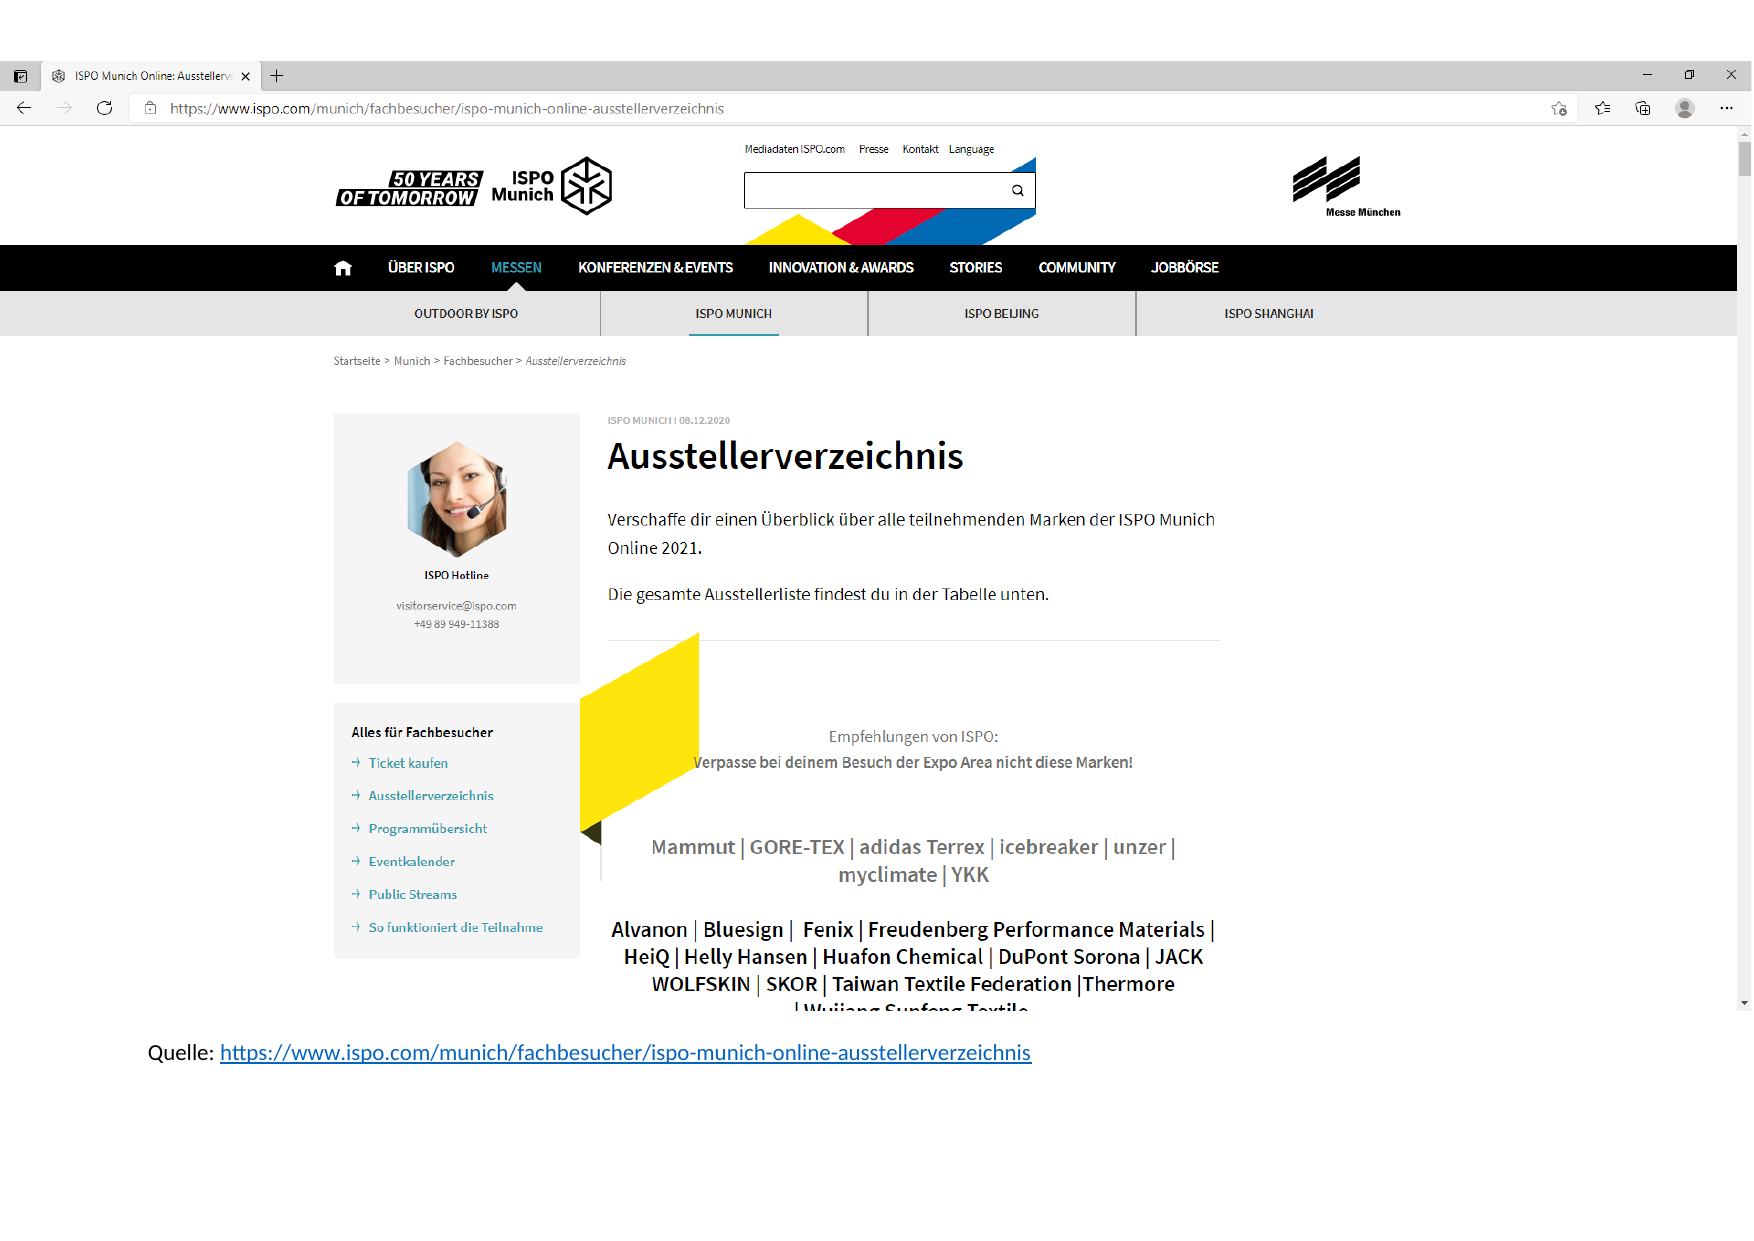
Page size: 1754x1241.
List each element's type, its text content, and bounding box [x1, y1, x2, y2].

text Quelle: https://www.ispo.com/munich/fachbesucher/ispo-munich-online-ausstellerverzeichnis [148, 1038, 1636, 1066]
picture [0, 61, 1752, 1011]
